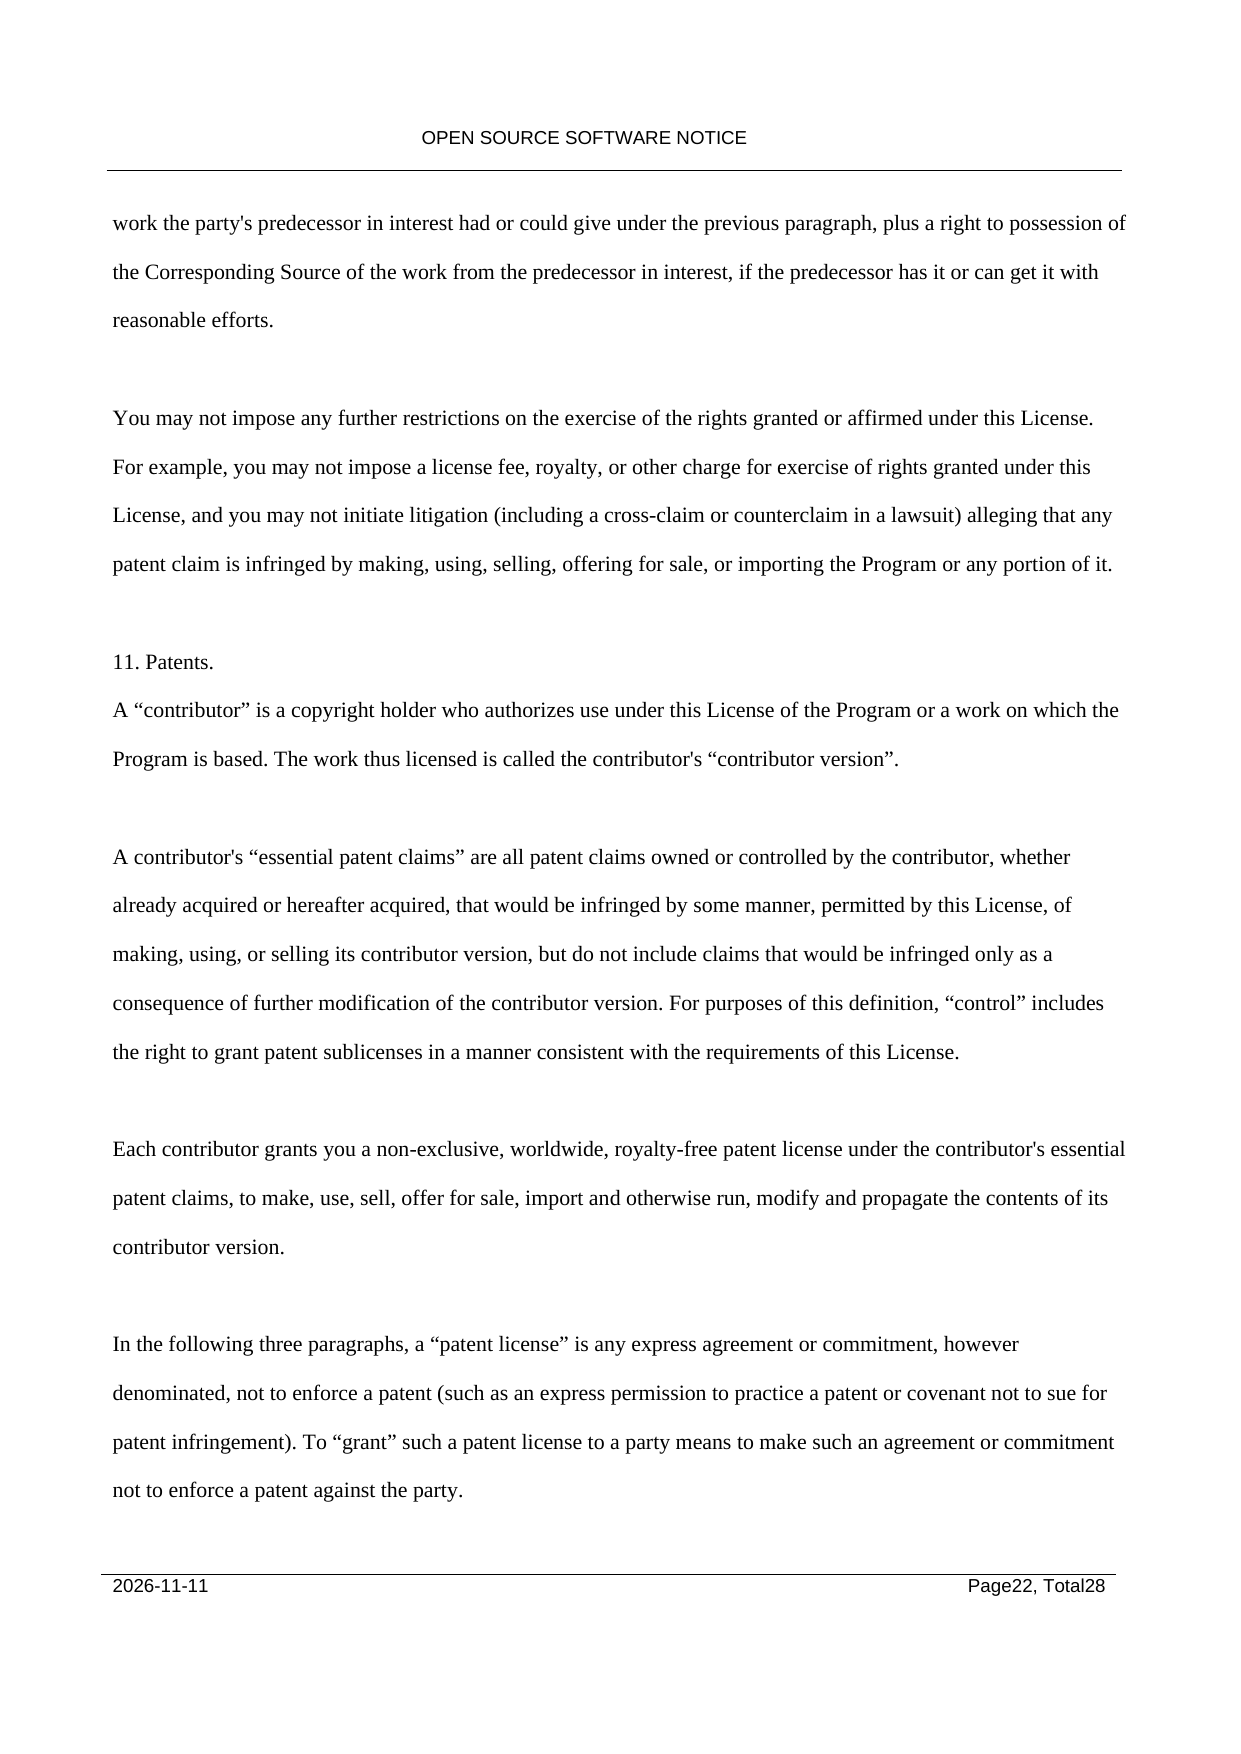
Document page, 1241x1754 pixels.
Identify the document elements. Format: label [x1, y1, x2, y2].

text [112, 206, 1128, 1506]
